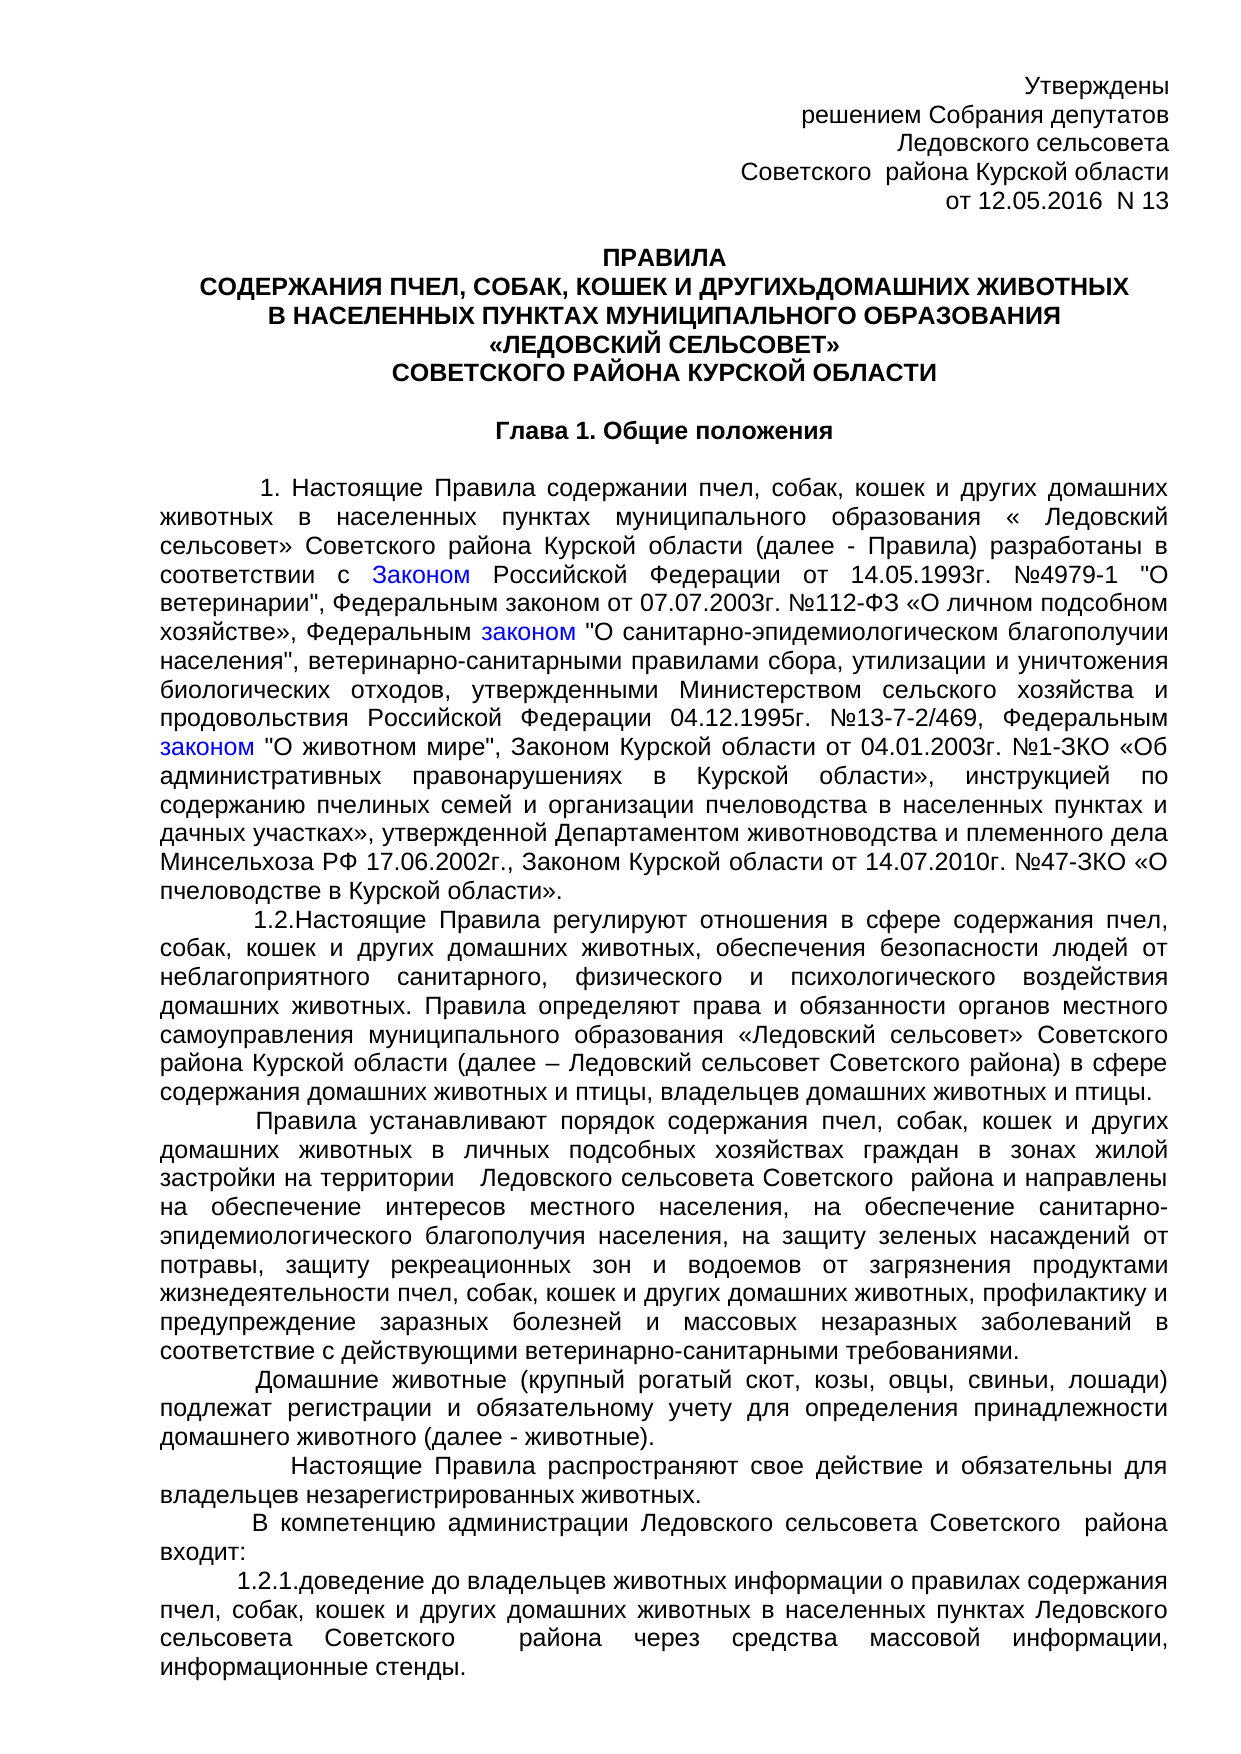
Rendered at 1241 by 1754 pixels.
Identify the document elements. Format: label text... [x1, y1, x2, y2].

text Правила устанавливают порядок содержания пчел, собак, кошек и других домашних животных в личных подсобных хозяйствах граждан в зонах жилой застройки на территории Ледовского сельсовета Советского района и направлены на обеспечение интересов местного населения, на обеспечение санитарно-эпидемиологического благополучия населения, на защиту зеленых насаждений от потравы, защиту рекреационных зон и водоемов от загрязнения продуктами жизнедеятельности пчел, собак, кошек и других домашних животных, профилактику и предупреждение заразных болезней и массовых незаразных заболеваний в соответствие с действующими ветеринарно-санитарными требованиями. [159, 1106, 1169, 1364]
text Домашние животные (крупный рогатый скот, козы, овцы, свиньи, лошади) подлежат регистрации и обязательному учету для определения принадлежности домашнего животного (далее - животные). [159, 1364, 1169, 1451]
text 1. Настоящие Правила содержании пчел, собак, кошек и других домашних животных в населенных пунктах муниципального образования « Ледовский сельсовет» Советского района Курской области (далее - Правила) разработаны в соответствии с Законом Российской Федерации от 14.05.1993г. №4979-1 "О ветеринарии", Федеральным законом от 07.07.2003г. №112-ФЗ «О личном подсобном хозяйстве», Федеральным законом "О санитарно-эпидемиологическом благополучии населения", ветеринарно-санитарными правилами сбора, утилизации и уничтожения биологических отходов, утвержденными Министерством сельского хозяйства и продовольствия Российской Федерации 04.12.1995г. №13-7-2/469, Федеральным законом "О животном мире", Законом Курской области от 04.01.2003г. №1-ЗКО «Об административных правонарушениях в Курской области», инструкцией по содержанию пчелиных семей и организации пчеловодства в населенных пунктах и дачных участках», утвержденной Департаментом животноводства и племенного дела Минсельхоза РФ 17.06.2002г., Законом Курской области от 14.07.2010г. №47-ЗКО «О пчеловодстве в Курской области». [159, 473, 1169, 904]
text 1.2.Настоящие Правила регулируют отношения в сфере содержания пчел, собак, кошек и других домашних животных, обеспечения безопасности людей от неблагоприятного санитарного, физического и психологического воздействия домашних животных. Правила определяют права и обязанности органов местного самоуправления муниципального образования «Ледовский сельсовет» Советского района Курской области (далее – Ледовский сельсовет Советского района) в сфере содержания домашних животных и птицы, владельцев домашних животных и птицы. [159, 904, 1169, 1106]
text СОДЕРЖАНИЯ ПЧЕЛ, СОБАК, КОШЕК И ДРУГИХЬДОМАШНИХ ЖИВОТНЫХ [159, 272, 1169, 301]
text Утверждены [159, 71, 1169, 99]
text «ЛЕДОВСКИЙ СЕЛЬСОВЕТ» [159, 329, 1169, 358]
text СОВЕТСКОГО РАЙОНА КУРСКОЙ ОБЛАСТИ [159, 358, 1169, 387]
text В НАСЕЛЕННЫХ ПУНКТАХ МУНИЦИПАЛЬНОГО ОБРАЗОВАНИЯ [159, 301, 1169, 329]
text 1.2.1.доведение до владельцев животных информации о правилах содержания пчел, собак, кошек и других домашних животных в населенных пунктах Ледовского сельсовета Советского района через средства массовой информации, информационные стенды. [159, 1566, 1169, 1681]
text Настоящие Правила распространяют свое действие и обязательны для владельцев незарегистрированных животных. [159, 1451, 1169, 1508]
text В компетенцию администрации Ледовского сельсовета Советского района входит: [159, 1508, 1169, 1566]
text Глава 1. Общие положения [159, 416, 1169, 444]
text решением Собрания депутатов [159, 99, 1169, 128]
text Ледовского сельсовета [159, 128, 1169, 157]
text от 12.05.2016 N 13 [159, 186, 1169, 214]
text ПРАВИЛА [159, 243, 1169, 272]
text Советского района Курской области [159, 157, 1169, 186]
